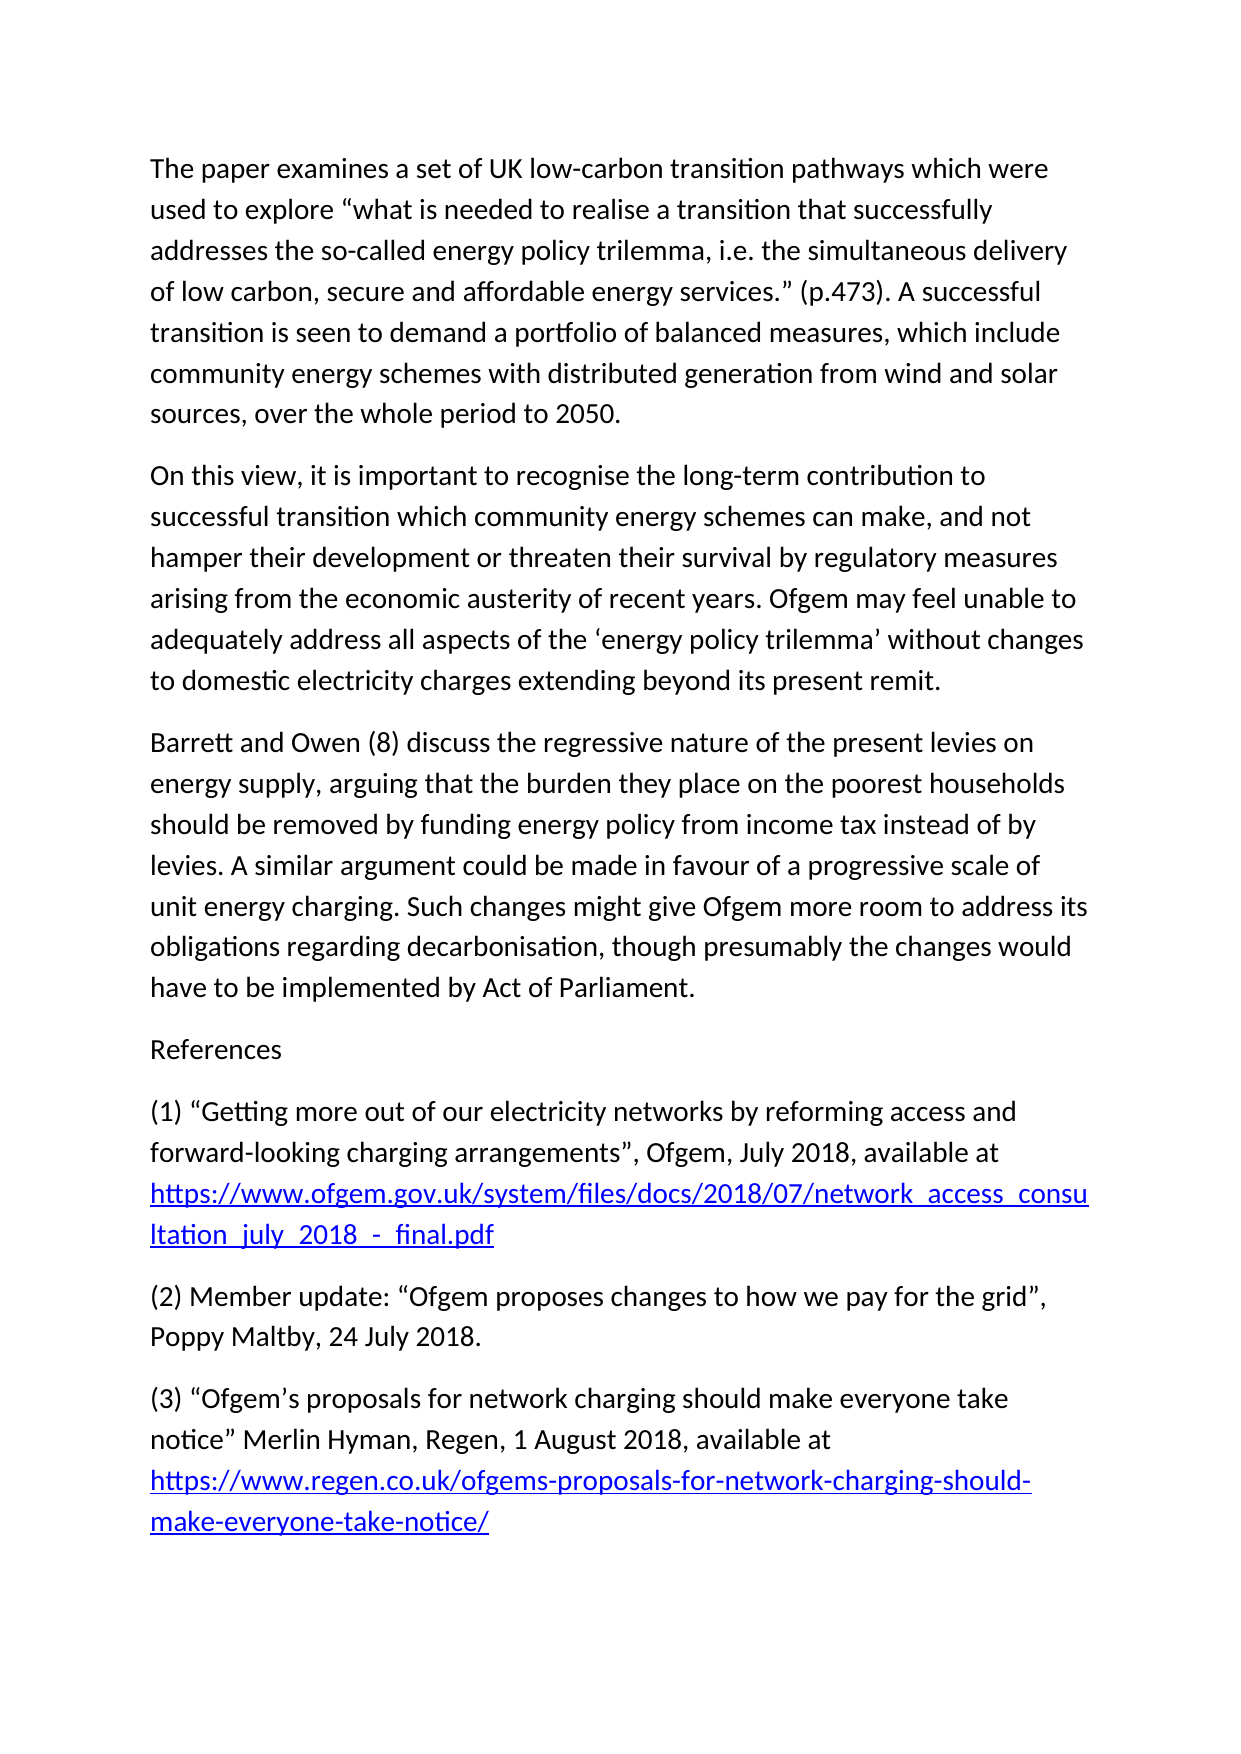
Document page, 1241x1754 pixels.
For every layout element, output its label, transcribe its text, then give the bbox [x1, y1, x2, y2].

text Barrett and Owen (8) discuss the regressive nature of the present levies on energy supply, arguing that the burden they place on the poorest households should be removed by funding energy policy from income tax instead of by levies. A similar argument could be made in favour of a progressive scale of unit energy charging. Such changes might give Ofgem more room to address its obligations regarding decarbonisation, though presumably the changes would have to be implemented by Act of Parliament. [150, 724, 1090, 1005]
text On this view, it is important to recognise the long-term contribution to successful transition which community energy schemes can make, and not hamper their development or threaten their survival by regulatory measures arising from the economic austerity of recent years. Ofgem may feel unable to adequately address all aspects of the ‘energy policy trilemma’ without changes to domestic electricity charges extending beyond its present remit. [150, 457, 1090, 698]
text (1) “Getting more out of our electricity networks by reforming access and forward-looking charging arrangements”, Ofgem, July 2018, available at https://www.ofgem.gov.uk/system/files/docs/2018/07/network_access_consultation_july_2018_-_final.pdf [150, 1093, 1090, 1251]
text References [150, 1031, 1090, 1067]
text (3) “Ofgem’s proposals for network charging should make everyone take notice” Merlin Hyman, Regen, 1 August 2018, available at https://www.regen.co.uk/ofgems-proposals-for-network-charging-should-make-everyone-take-notice/ [150, 1380, 1090, 1539]
text The paper examines a set of UK low-carbon transition pathways which were used to explore “what is needed to realise a transition that successfully addresses the so-called energy policy trilemma, i.e. the simultaneous delivery of low carbon, secure and aﬀordable energy services.” (p.473). A successful transition is seen to demand a portfolio of balanced measures, which include community energy schemes with distributed generation from wind and solar sources, over the whole period to 2050. [150, 150, 1090, 431]
text (2) Member update: “Ofgem proposes changes to how we pay for the grid”, Poppy Maltby, 24 July 2018. [150, 1278, 1090, 1354]
